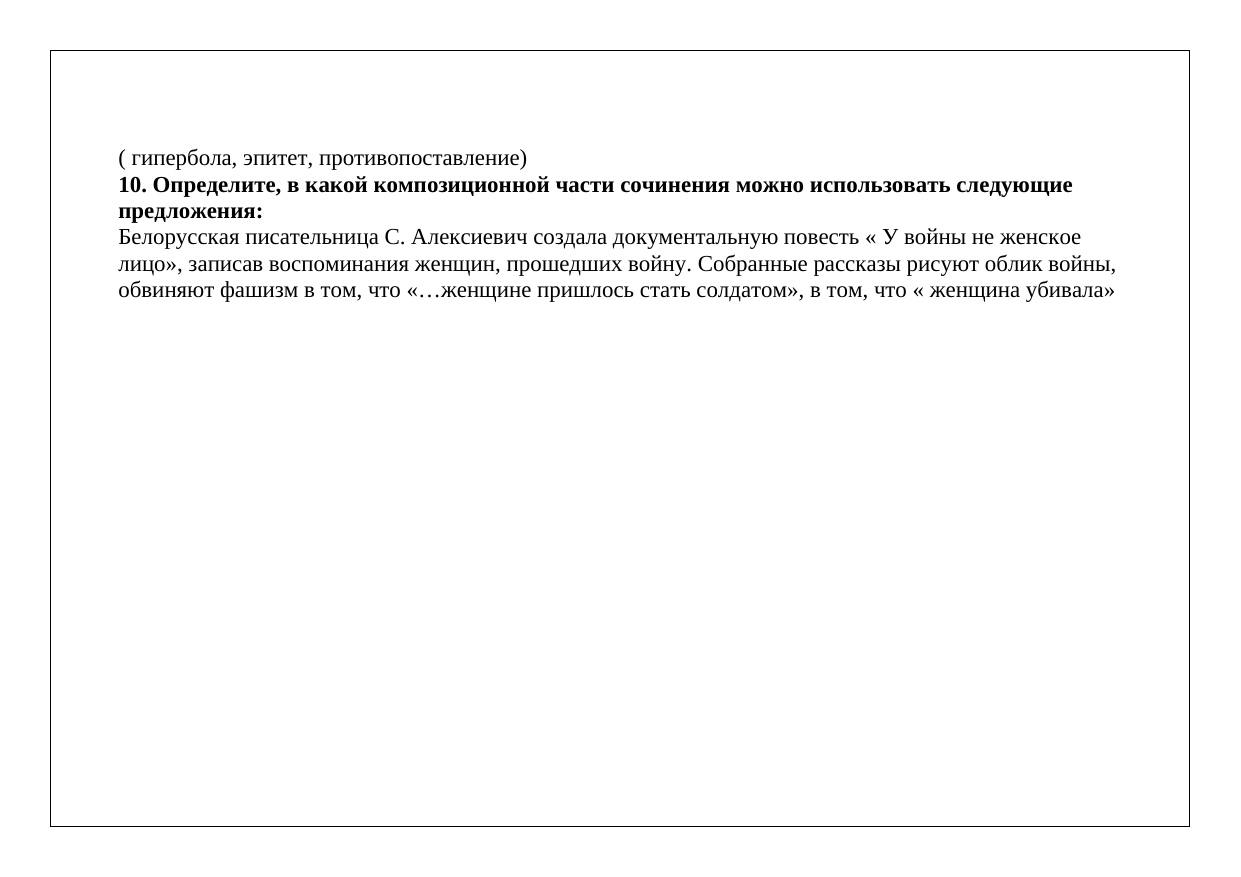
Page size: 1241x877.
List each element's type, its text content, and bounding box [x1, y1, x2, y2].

text Белорусская писательница С. Алексиевич создала документальную повесть « У войны не женское лицо», записав воспоминания женщин, прошедших войну. Собранные рассказы рисуют облик войны, обвиняют фашизм в том, что «…женщине пришлось стать солдатом», в том, что « женщина убивала» [118, 223, 1152, 302]
text 10. Определите, в какой композиционной части сочинения можно использовать следующие предложения: [118, 171, 1152, 223]
text ( гипербола, эпитет, противопоставление) [118, 144, 1152, 171]
